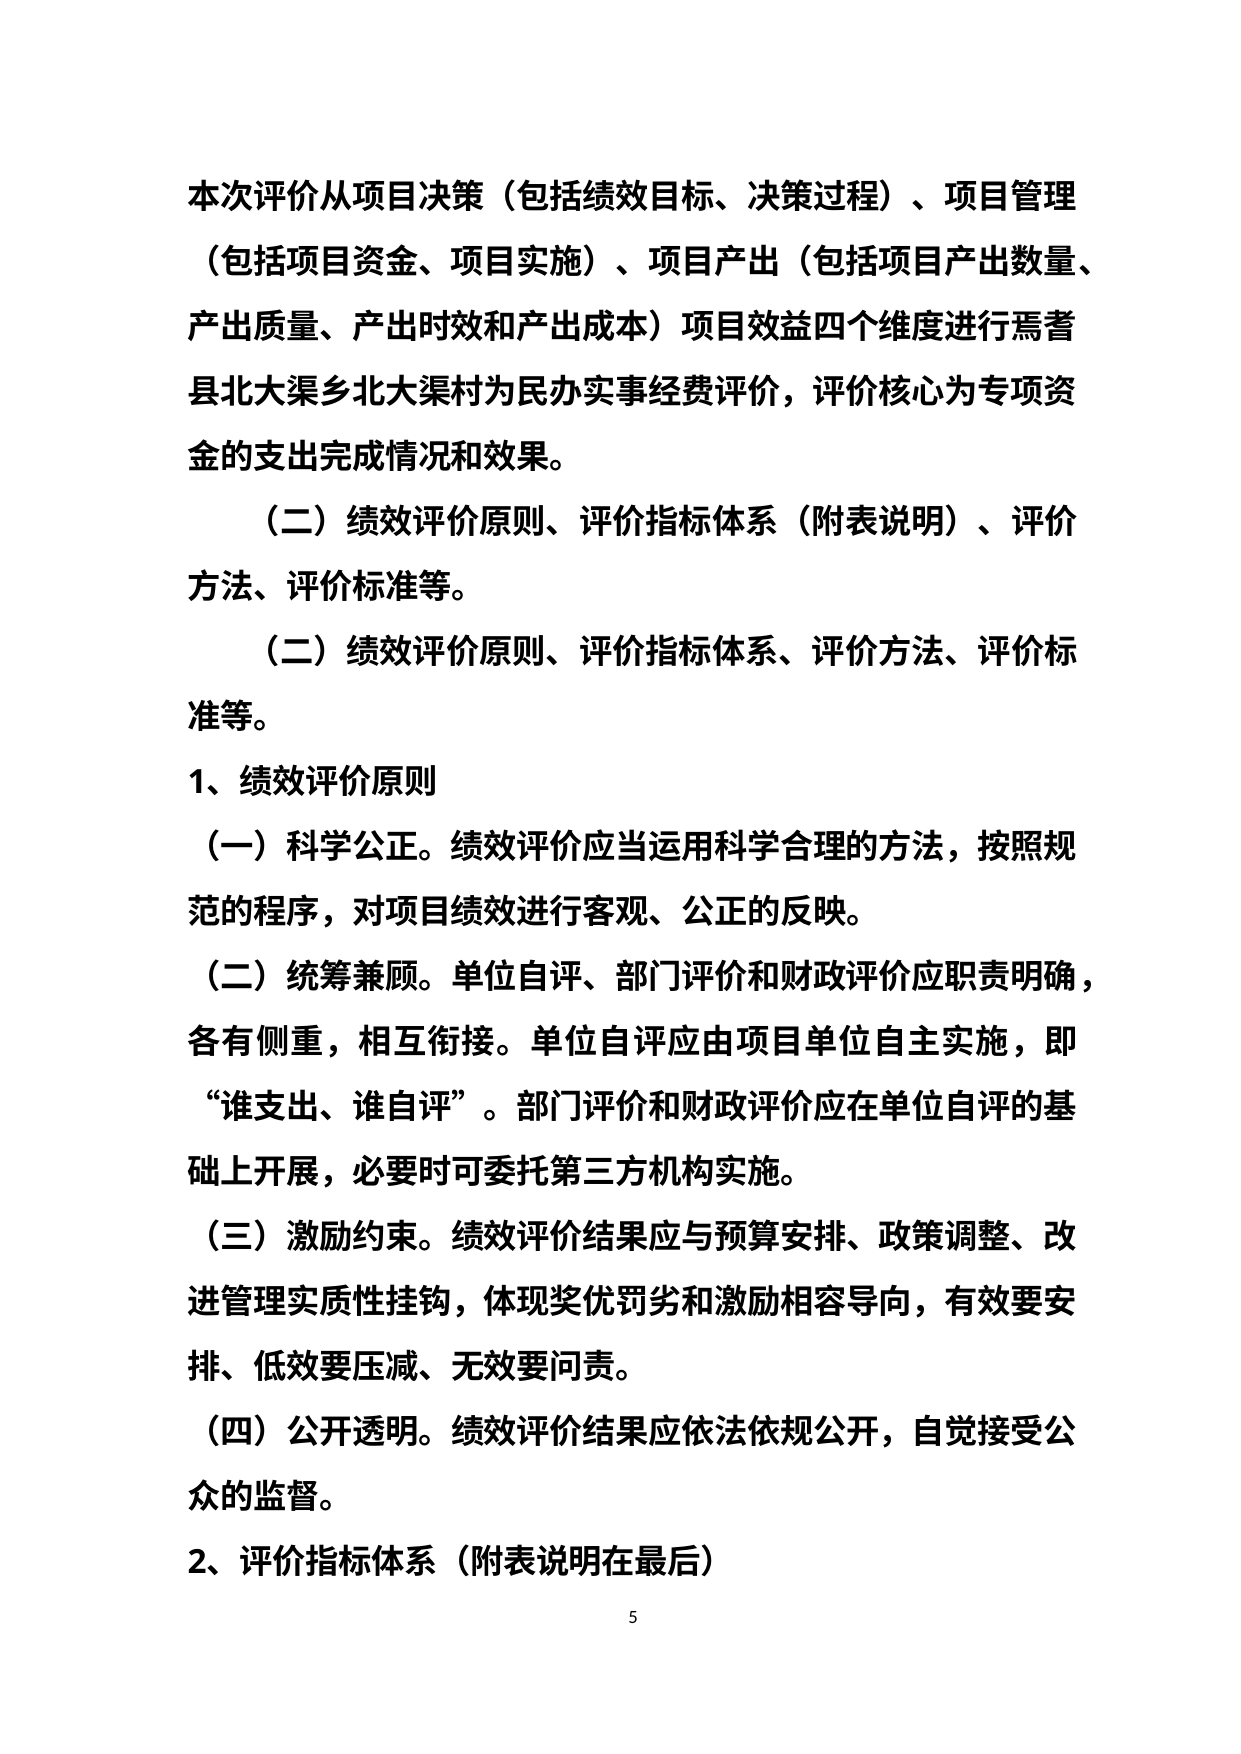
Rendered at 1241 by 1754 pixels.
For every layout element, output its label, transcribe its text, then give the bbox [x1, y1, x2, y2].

text （二）绩效评价原则、评价指标体系（附表说明）、评价方法、评价标准等。 [187, 487, 1078, 617]
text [187, 162, 1078, 487]
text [187, 617, 1078, 1592]
